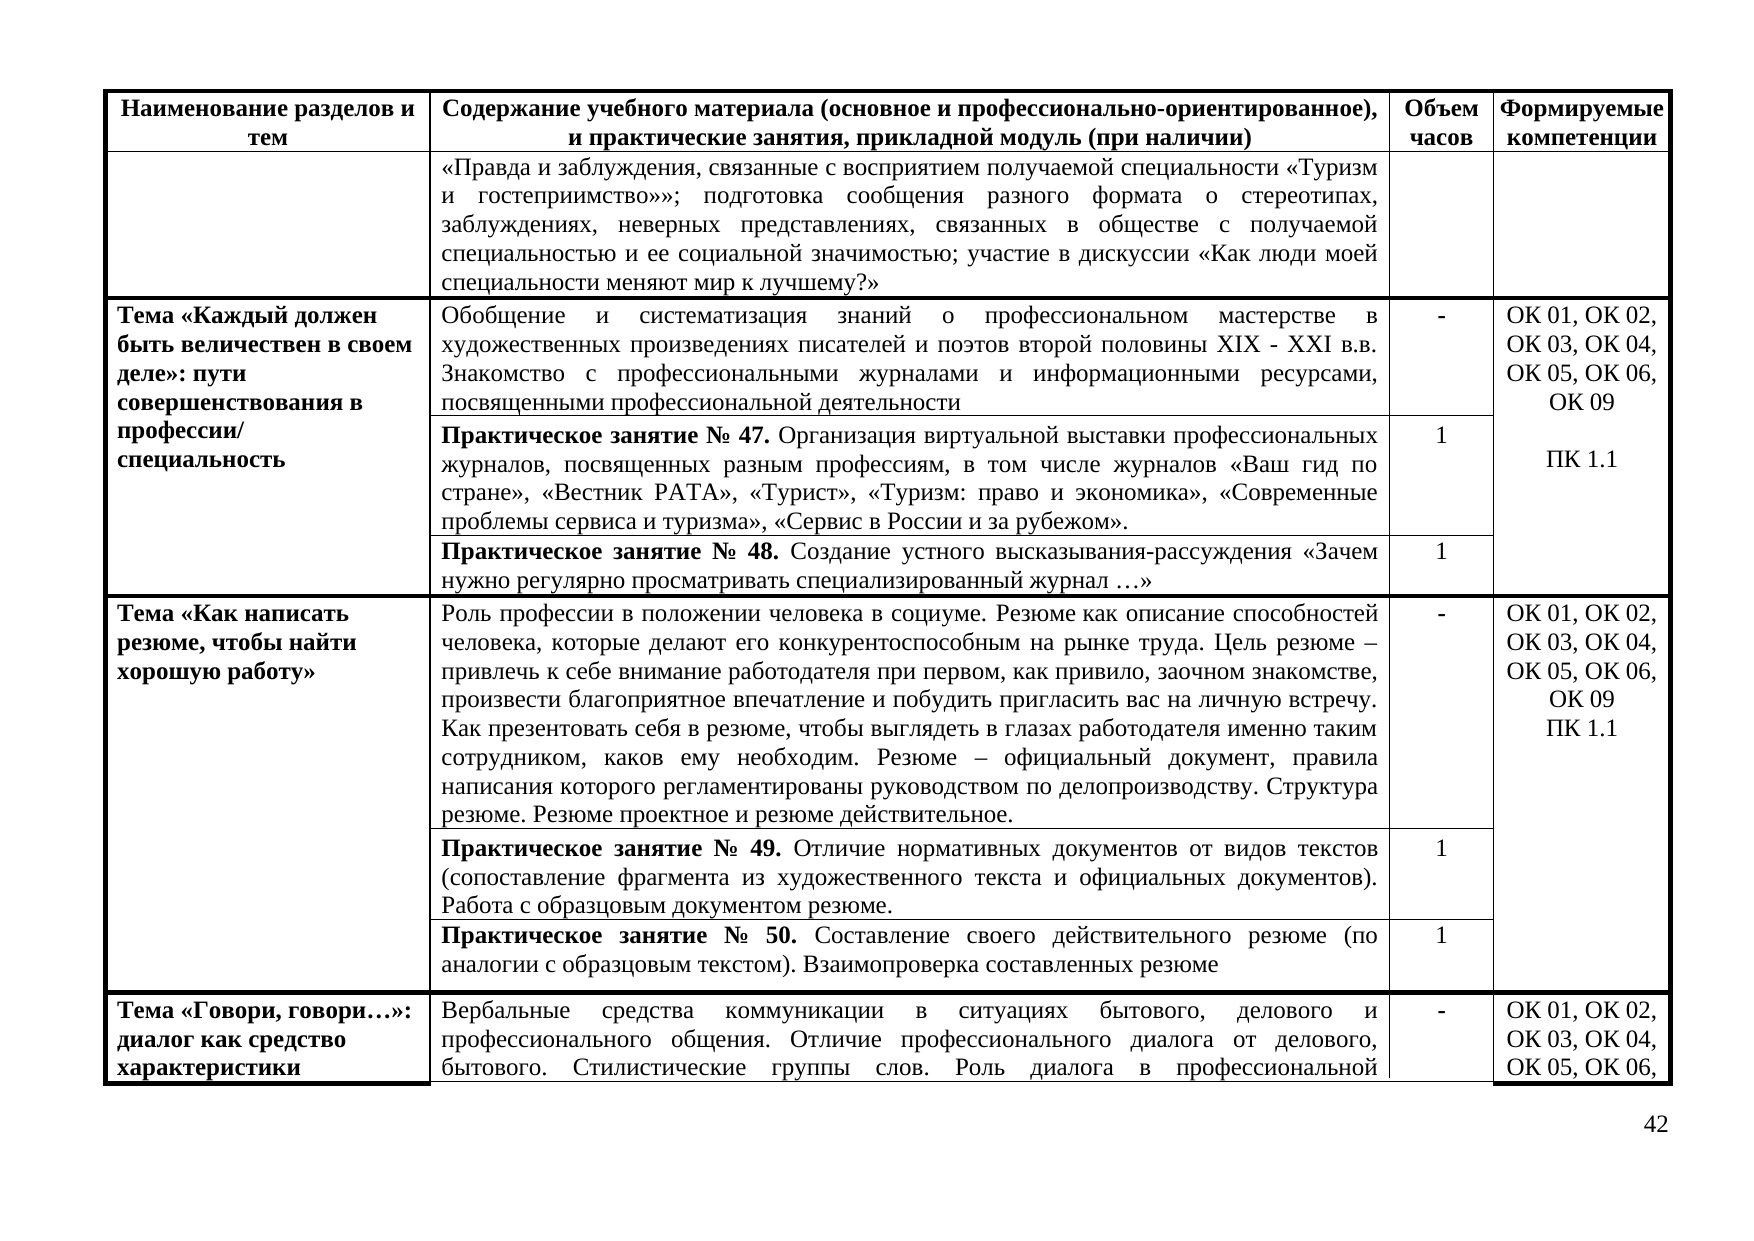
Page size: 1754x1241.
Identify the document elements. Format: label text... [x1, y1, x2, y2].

table_cell Тема «Говори, говори…»: диалог как средство характеристики человека» [108, 995, 429, 1081]
table_cell Тема «Каждый должен быть величествен в своем деле»: пути совершенствования в профессии/ специальность [108, 300, 429, 593]
table_cell Практическое занятие № 50. Составление своего действительного резюме (по аналогии с образцовым текстом). Взаимопроверка составленных резюме [431, 920, 1389, 990]
table_cell 1 [1390, 152, 1493, 296]
table_cell - [1390, 995, 1493, 1081]
table_cell Практическое занятие № 49. Отличие нормативных документов от видов текстов (сопоставление фрагмента из художественного текста и официальных документов). Работа с образцовым документом резюме. [431, 829, 1389, 919]
table_cell 1 [1390, 920, 1493, 990]
table_header Содержание учебного материала (основное и профессионально-ориентированное), и практические занятия, прикладной модуль (при наличии) [431, 93, 1389, 151]
table_cell 1 [1390, 536, 1493, 593]
table_cell ОК 01, ОК 02, ОК 03, ОК 04, ОК 05, ОК 06, ОК 09 ПК 1.1 [1494, 598, 1668, 990]
table_cell Обобщение и систематизация знаний о профессиональном мастерстве в художественных произведениях писателей и поэтов второй половины XIX - ХХI в.в. Знакомство с профессиональными журналами и информационными ресурсами, посвященными профессиональной деятельности [431, 300, 1389, 415]
table_cell 1 [1390, 416, 1493, 535]
table_cell - [1390, 300, 1493, 415]
table_cell - [1390, 598, 1493, 828]
table_cell Практическое занятие № 48. Создание устного высказывания-рассуждения «Зачем нужно регулярно просматривать специализированный журнал …» [431, 536, 1389, 593]
table_cell 1 [1390, 829, 1493, 919]
table_cell ОК 01, ОК 02, ОК 03, ОК 04, ОК 05, ОК 06, ОК 09 ПК 1.1 [1494, 300, 1668, 593]
table_cell Тема «Как написать резюме, чтобы найти хорошую работу» [108, 598, 429, 990]
table_cell Практическое занятие № 47. Организация виртуальной выставки профессиональных журналов, посвященных разным профессиям, в том числе журналов «Ваш гид по стране», «Вестник РАТА», «Турист», «Туризм: право и экономика», «Современные проблемы сервиса и туризма», «Сервис в России и за рубежом». [431, 416, 1389, 535]
table_header Наименование разделов и тем [108, 93, 429, 151]
table_header Объем часов [1390, 93, 1493, 151]
table_cell Роль профессии в положении человека в социуме. Резюме как описание способностей человека, которые делают его конкурентоспособным на рынке труда. Цель резюме – привлечь к себе внимание работодателя при первом, как привило, заочном знакомстве, произвести благоприятное впечатление и побудить пригласить вас на личную встречу. Как презентовать себя в резюме, чтобы выглядеть в глазах работодателя именно таким сотрудником, каков ему необходим. Резюме – официальный документ, правила написания которого регламентированы руководством по делопроизводству. Структура резюме. Резюме проектное и резюме действительное. [431, 598, 1389, 828]
table_header Формируемые компетенции [1494, 93, 1668, 151]
table_cell ОК 01, ОК 02, ОК 03, ОК 04, ОК 05, ОК 06, ОК 09 ПК 1.1 [1494, 995, 1668, 1081]
